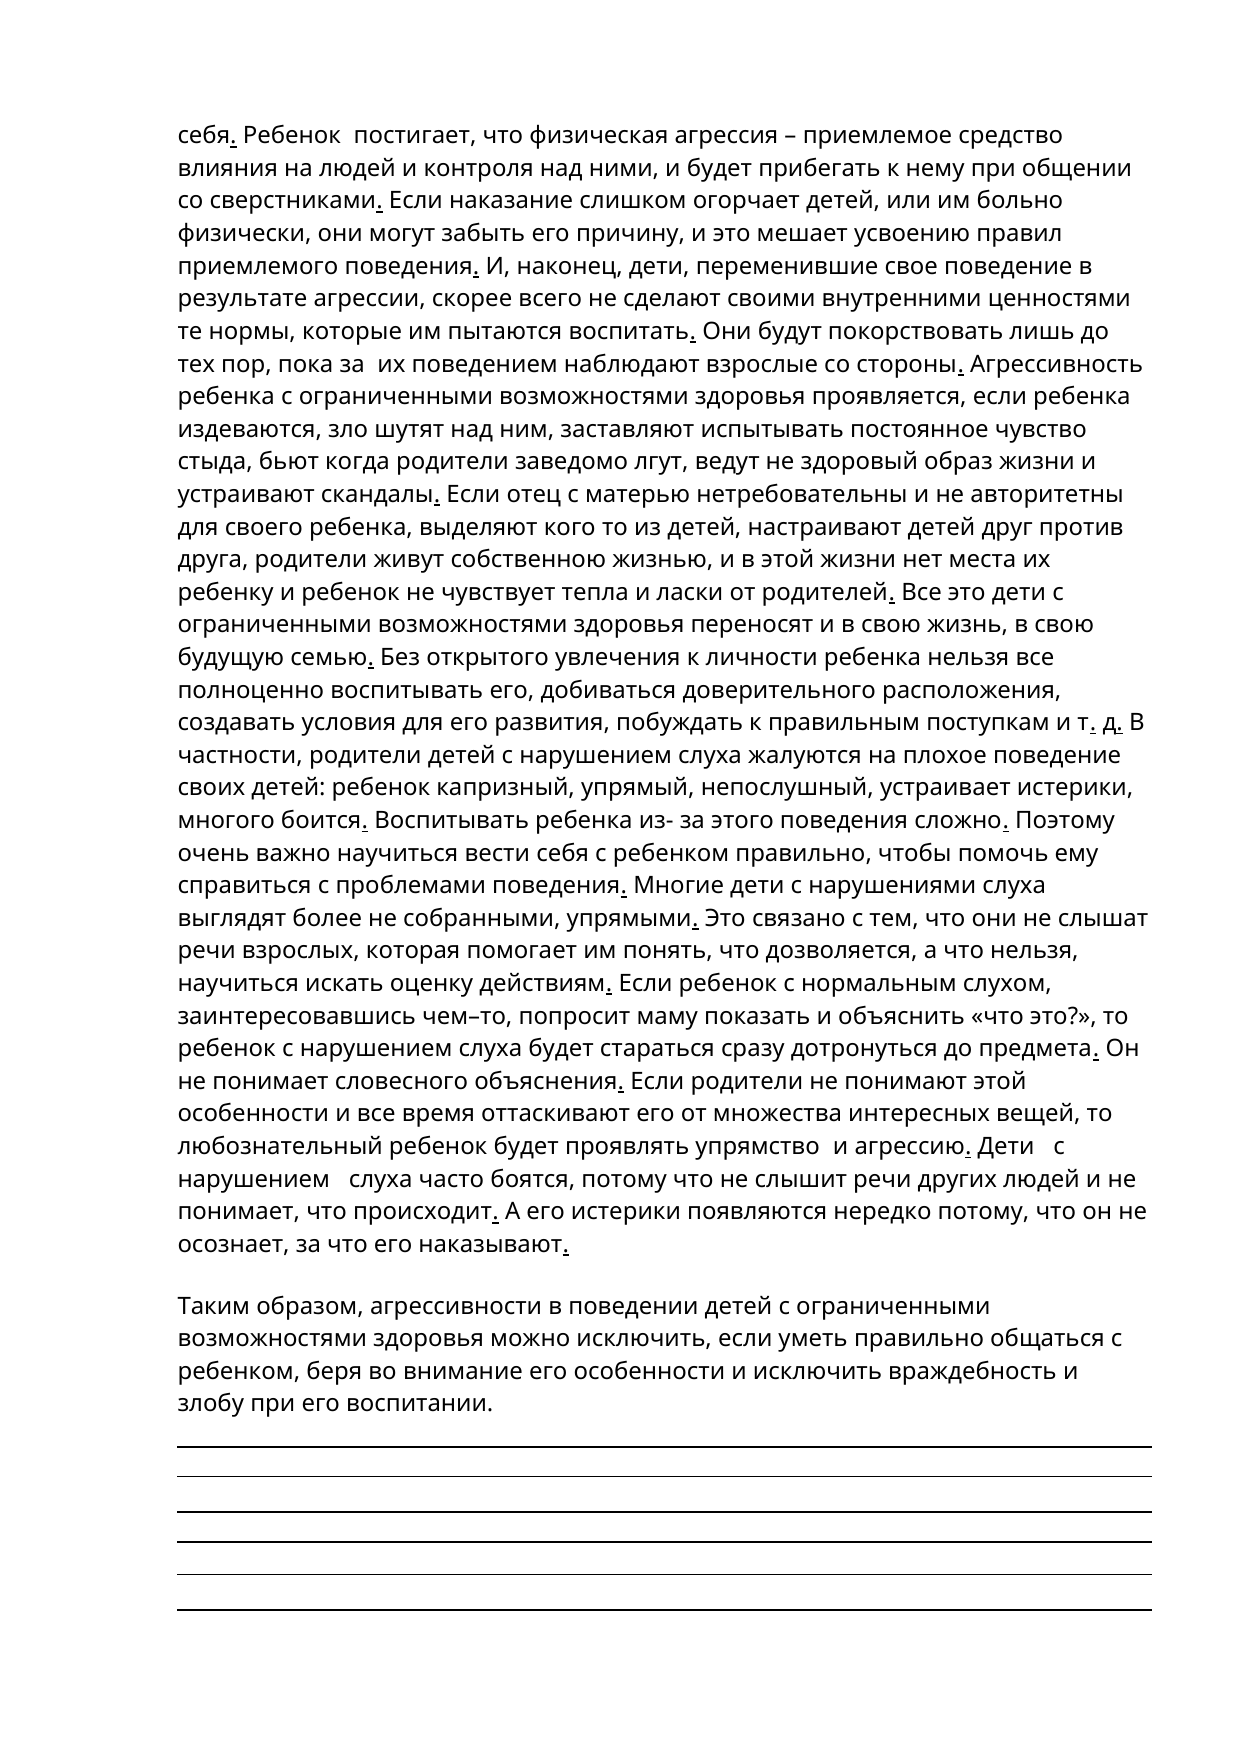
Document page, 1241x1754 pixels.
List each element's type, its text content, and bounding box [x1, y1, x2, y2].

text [177, 118, 1152, 1259]
text Таким образом, агрессивности в поведении детей с ограниченными возможностями здоровья можно исключить, если уметь правильно общаться с ребенком, беря во внимание его особенности и исключить враждебность и злобу при его воспитании. [177, 1288, 1152, 1446]
